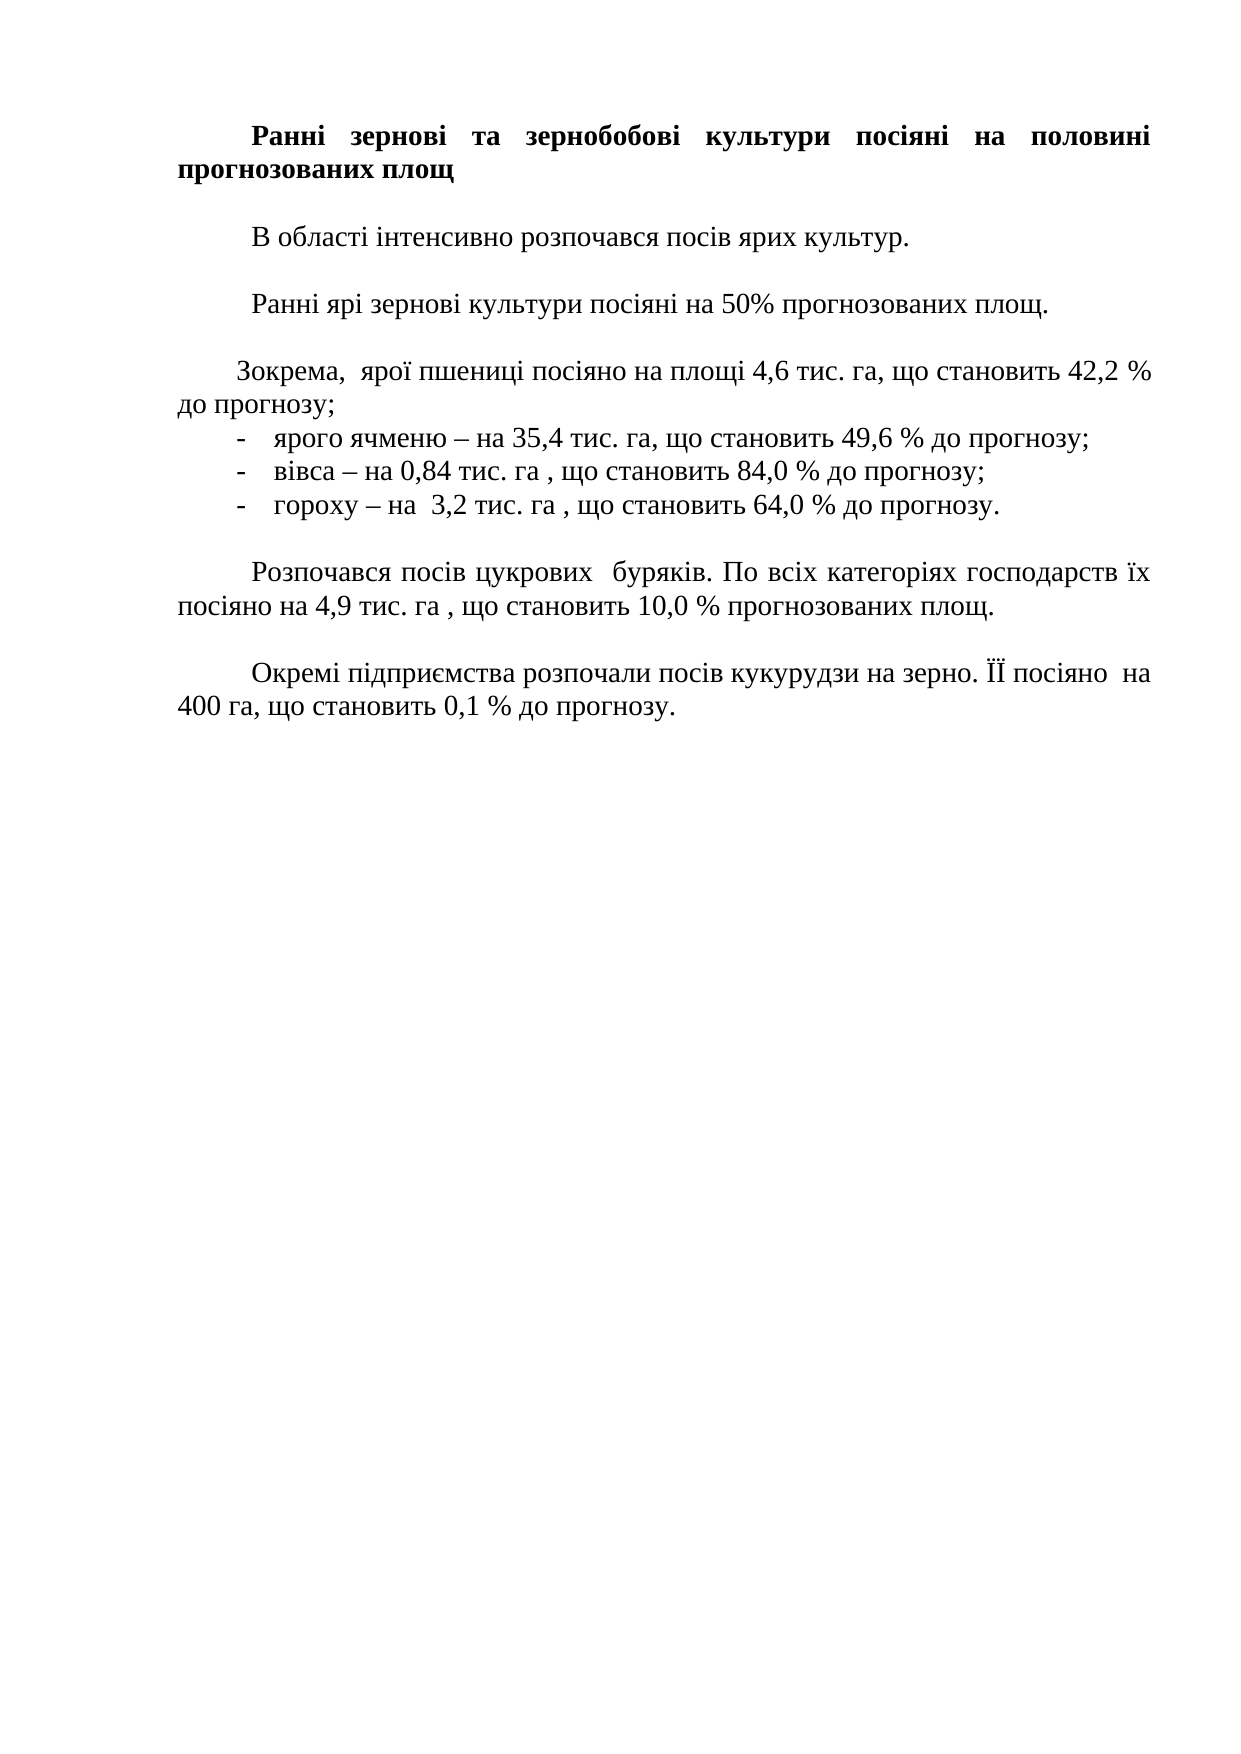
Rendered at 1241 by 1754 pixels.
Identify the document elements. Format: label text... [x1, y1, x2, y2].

text Окремі підприємства розпочали посів кукурудзи на зерно. ЇЇ посіяно на 400 га, що становить 0,1 % до прогнозу. [177, 655, 1152, 722]
list ярого ячменю – на 35,4 тис. га, що становить 49,6 % до прогнозу; [236, 420, 1152, 453]
title Ранні ярі зернові культури посіяні на 50% прогнозованих площ. [177, 286, 1152, 319]
text Ранні зернові та зернобобові культури посіяні на половині прогнозованих площ [177, 118, 1152, 185]
list вівса – на 0,84 тис. га , що становить 84,0 % до прогнозу; [236, 453, 1152, 487]
list гороху – на 3,2 тис. га , що становить 64,0 % до прогнозу. [236, 487, 1152, 521]
text Розпочався посів цукрових буряків. По всіх категоріях господарств їх посіяно на 4,9 тис. га , що становить 10,0 % прогнозованих площ. [177, 554, 1152, 621]
title Зокрема, ярої пшениці посіяно на площі 4,6 тис. га, що становить 42,2 % до прогнозу; [177, 353, 1152, 420]
title В області інтенсивно розпочався посів ярих культур. [177, 219, 1152, 252]
